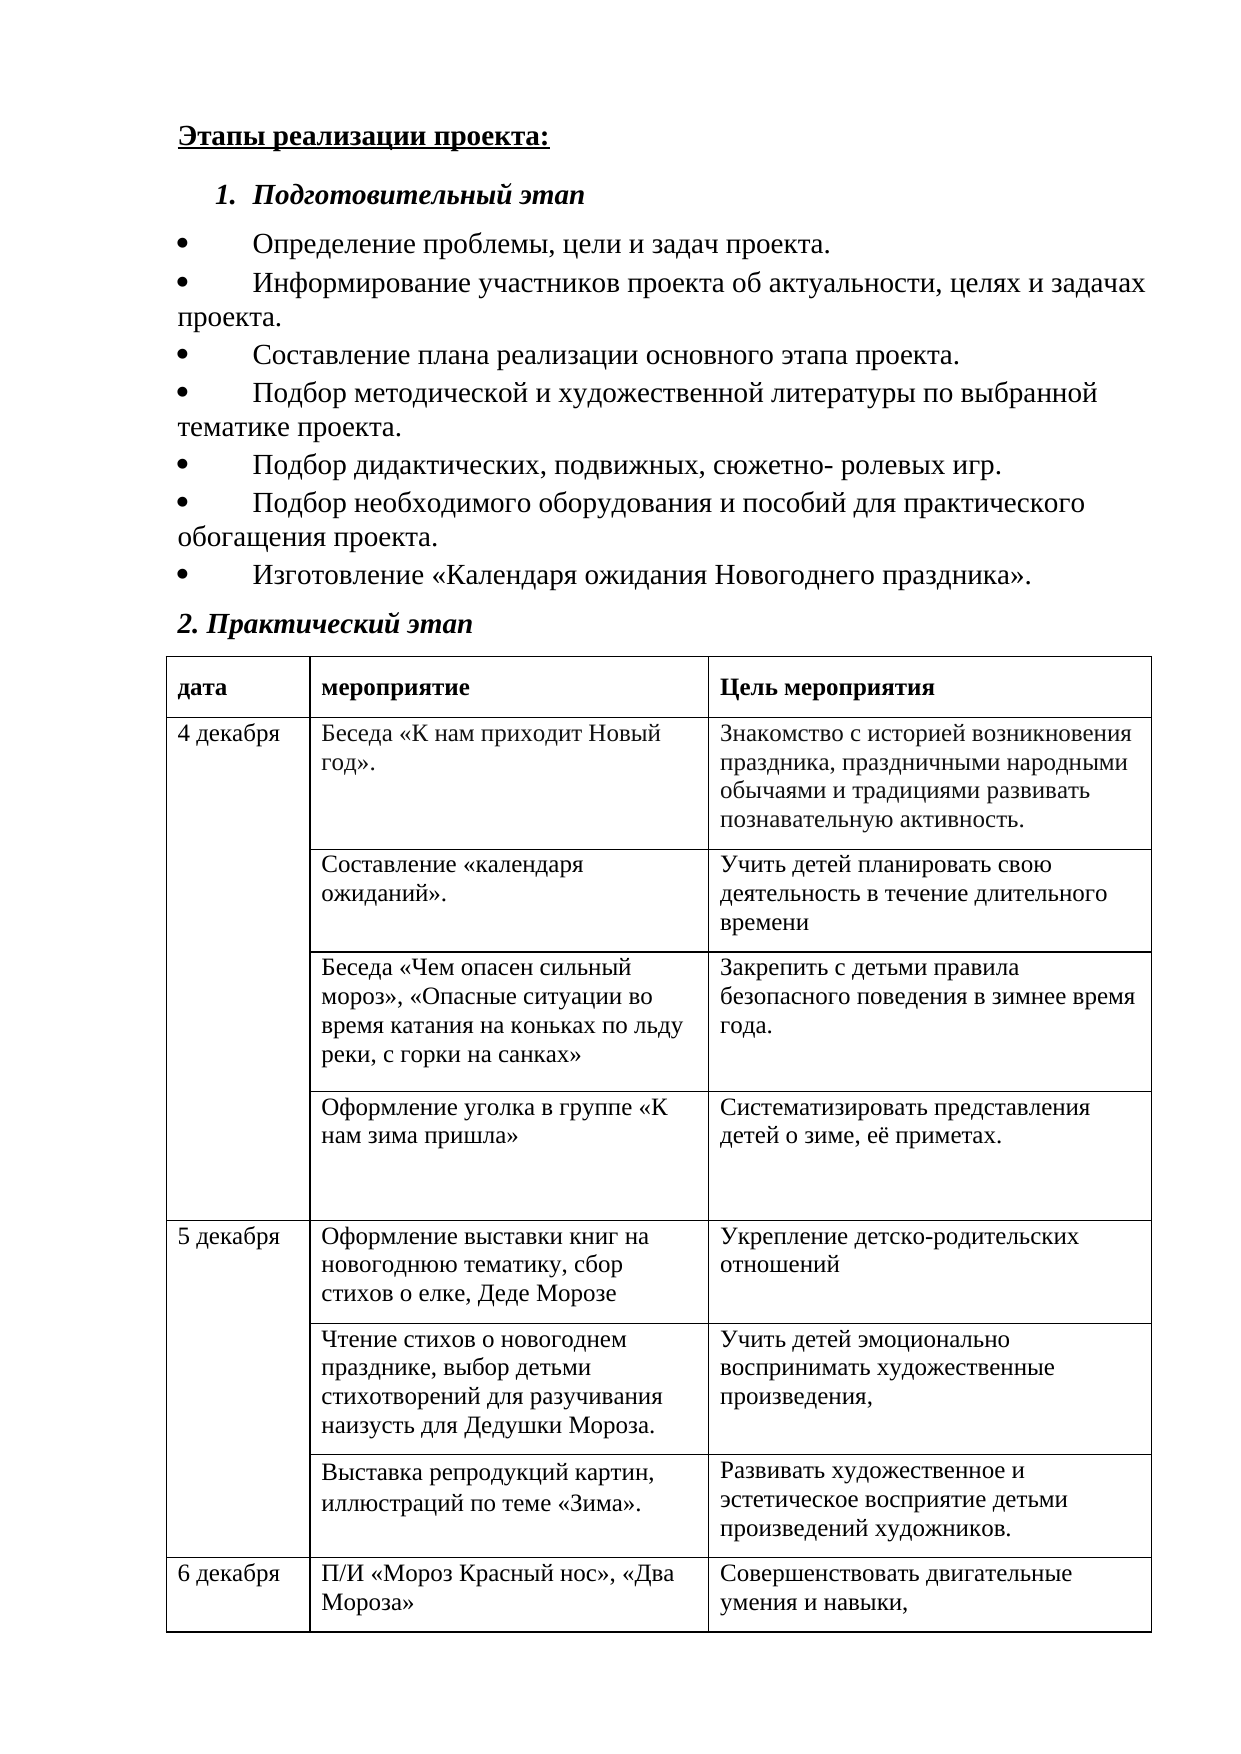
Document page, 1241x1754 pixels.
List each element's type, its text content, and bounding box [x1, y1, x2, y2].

table_cell Систематизировать представления детей о зиме, её приметах. [709, 1092, 1151, 1220]
table_cell Знакомство с историей возникновения праздника, праздничными народными обычаями и традициями развивать познавательную активность. [709, 718, 1151, 848]
table_cell Укрепление детско-родительских отношений [709, 1221, 1151, 1323]
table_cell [311, 1558, 708, 1631]
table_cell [709, 1558, 1151, 1631]
list Составление плана реализации основного этапа проекта. [177, 337, 1152, 371]
table_header мероприятие [311, 657, 708, 717]
list Подготовительный этап [215, 177, 1152, 211]
table_cell Развивать художественное и эстетическое восприятие детьми произведений художников. [709, 1455, 1151, 1557]
table_cell Беседа «К нам приходит Новый год». [311, 718, 708, 848]
table_cell Оформление уголка в группе «К нам зима пришла» [311, 1092, 708, 1220]
list Определение проблемы, цели и задач проекта. [177, 227, 1152, 260]
table_cell Беседа «Чем опасен сильный мороз», «Опасные ситуации во время катания на коньках по льду реки, с горки на санках» [311, 953, 708, 1091]
text 2. Практический этап [177, 607, 1152, 640]
list Изготовление «Календаря ожидания Новогоднего праздника». [177, 557, 1152, 591]
text Этапы реализации проекта: [177, 118, 1152, 152]
table_header Цель мероприятия [709, 657, 1151, 717]
list Подбор необходимого оборудования и пособий для практического обогащения проекта. [177, 485, 1152, 553]
table_cell Учить детей эмоционально воспринимать художественные произведения, [709, 1324, 1151, 1454]
table_cell Чтение стихов о новогоднем празднике, выбор детьми стихотворений для разучивания наизусть для Дедушки Мороза. [311, 1324, 708, 1454]
table_cell Оформление выставки книг на новогоднюю тематику, сбор стихов о елке, Деде Морозе [311, 1221, 708, 1323]
list Подбор методической и художественной литературы по выбранной тематике проекта. [177, 375, 1152, 442]
table_header дата [167, 657, 309, 717]
table_cell Учить детей планировать свою деятельность в течение длительного времени [709, 850, 1151, 951]
list Подбор дидактических, подвижных, сюжетно- ролевых игр. [177, 447, 1152, 481]
table_cell Закрепить с детьми правила безопасного поведения в зимнее время года. [709, 953, 1151, 1091]
list Информирование участников проекта об актуальности, целях и задачах проекта. [177, 265, 1152, 332]
table_cell 4 декабря [167, 718, 309, 1220]
table_cell 5 декабря [167, 1221, 309, 1557]
table_cell Составление «календаря ожиданий». [311, 850, 708, 951]
table_cell 6 декабря [167, 1558, 309, 1631]
table_cell Выставка репродукций картин, иллюстраций по теме «Зима». [311, 1455, 708, 1557]
